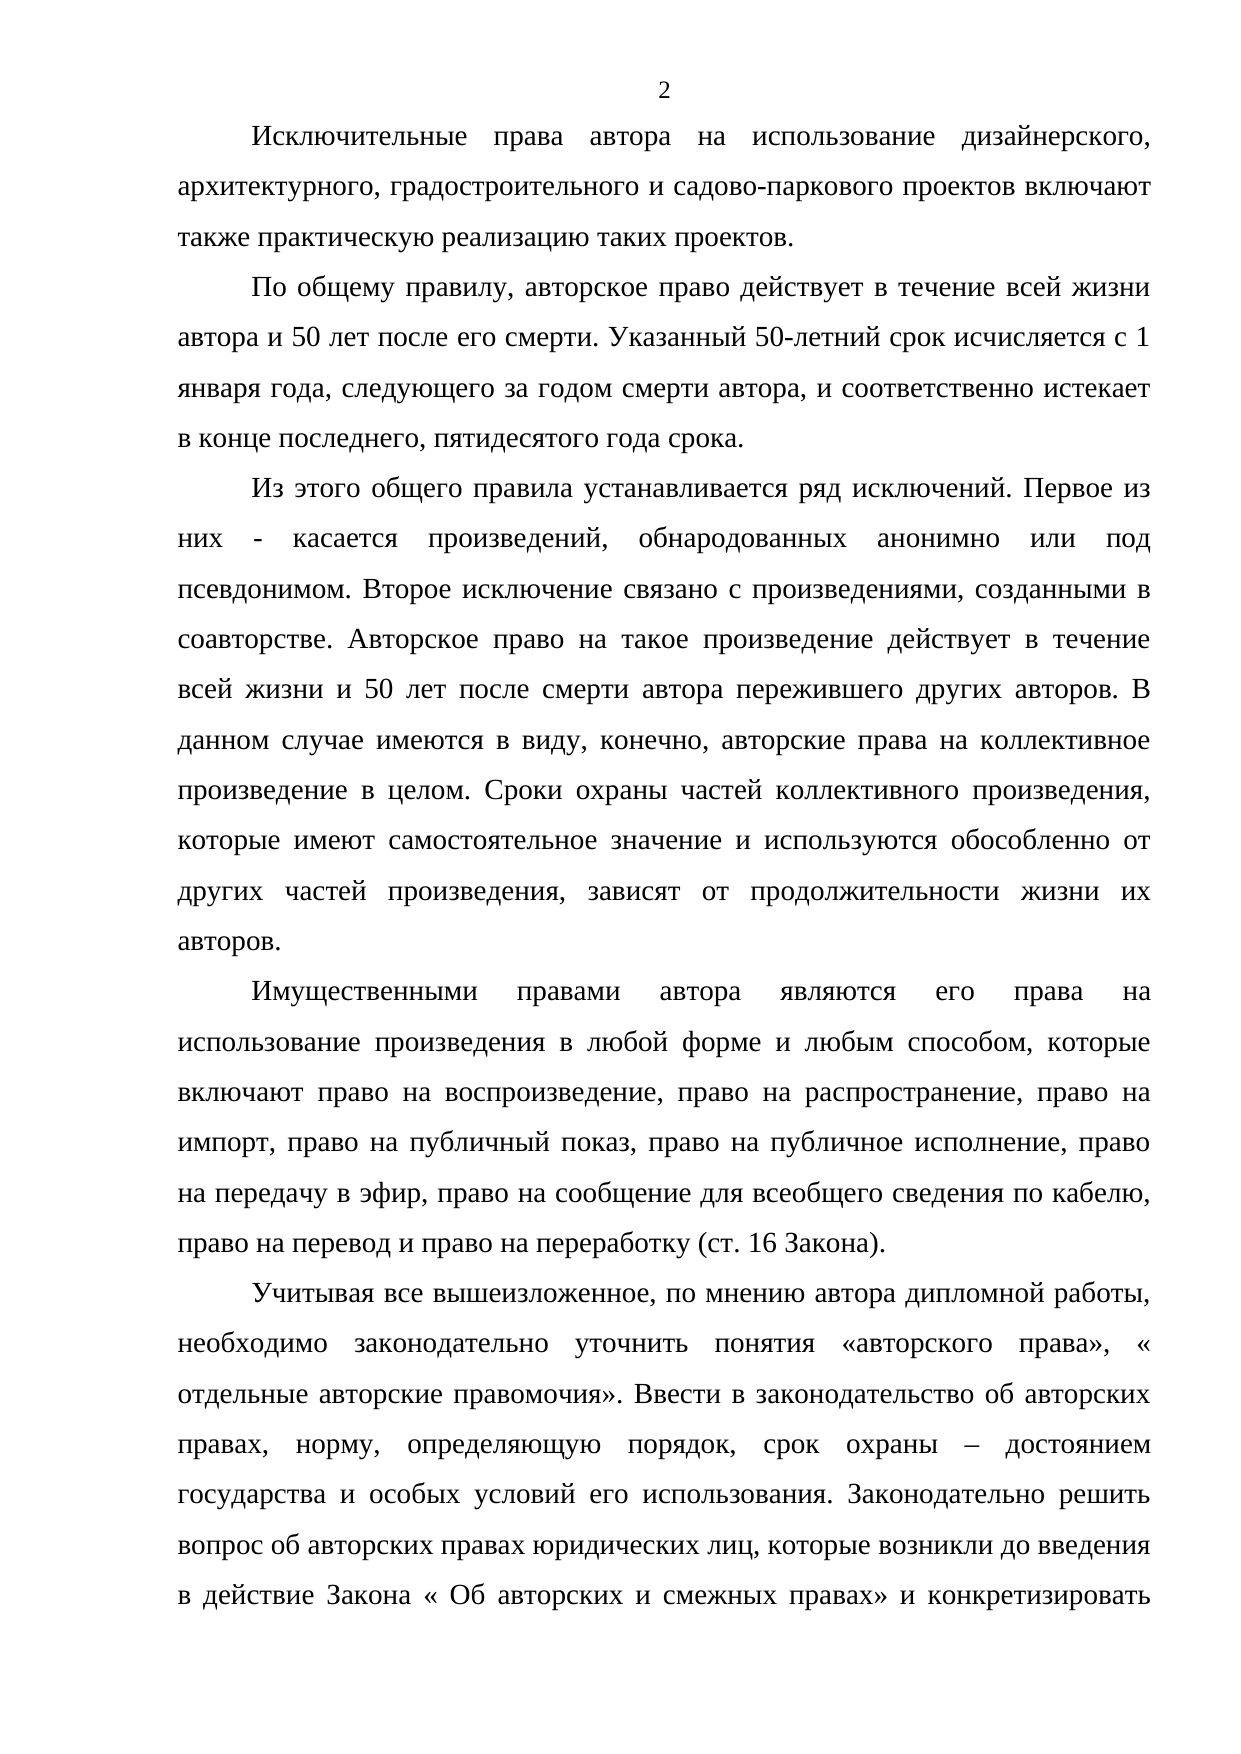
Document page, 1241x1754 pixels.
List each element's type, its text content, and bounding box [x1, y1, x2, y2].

text Имущественными правами автора являются его права на использование произведения в любой форме и любым способом, которые включают право на воспроизведение, право на распространение, право на импорт, право на публичный показ, право на публичное исполнение, право на передачу в эфир, право на сообщение для всеобщего сведения по кабелю, право на перевод и право на переработку (ст. 16 Закона). [177, 973, 1152, 1258]
text Исключительные права автора на использование дизайнерского, архитектурного, градостроительного и садово-паркового проектов включают также практическую реализацию таких проектов. [177, 118, 1152, 252]
text По общему правилу, авторское право действует в течение всей жизни автора и 50 лет после его смерти. Указанный 50-летний срок исчисляется с 1 января года, следующего за годом смерти автора, и соответственно истекает в конце последнего, пятидесятого года срока. [177, 269, 1152, 453]
text Из этого общего правила устанавливается ряд исключений. Первое из них - касается произведений, обнародованных анонимно или под псевдонимом. Второе исключение связано с произведениями, созданными в соавторстве. Авторское право на такое произведение действует в течение всей жизни и 50 лет после смерти автора пережившего других авторов. В данном случае имеются в виду, конечно, авторские права на коллективное произведение в целом. Сроки охраны частей коллективного произведения, которые имеют самостоятельное значение и используются обособленно от других частей произведения, зависят от продолжительности жизни их авторов. [177, 470, 1152, 957]
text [177, 1275, 1152, 1611]
